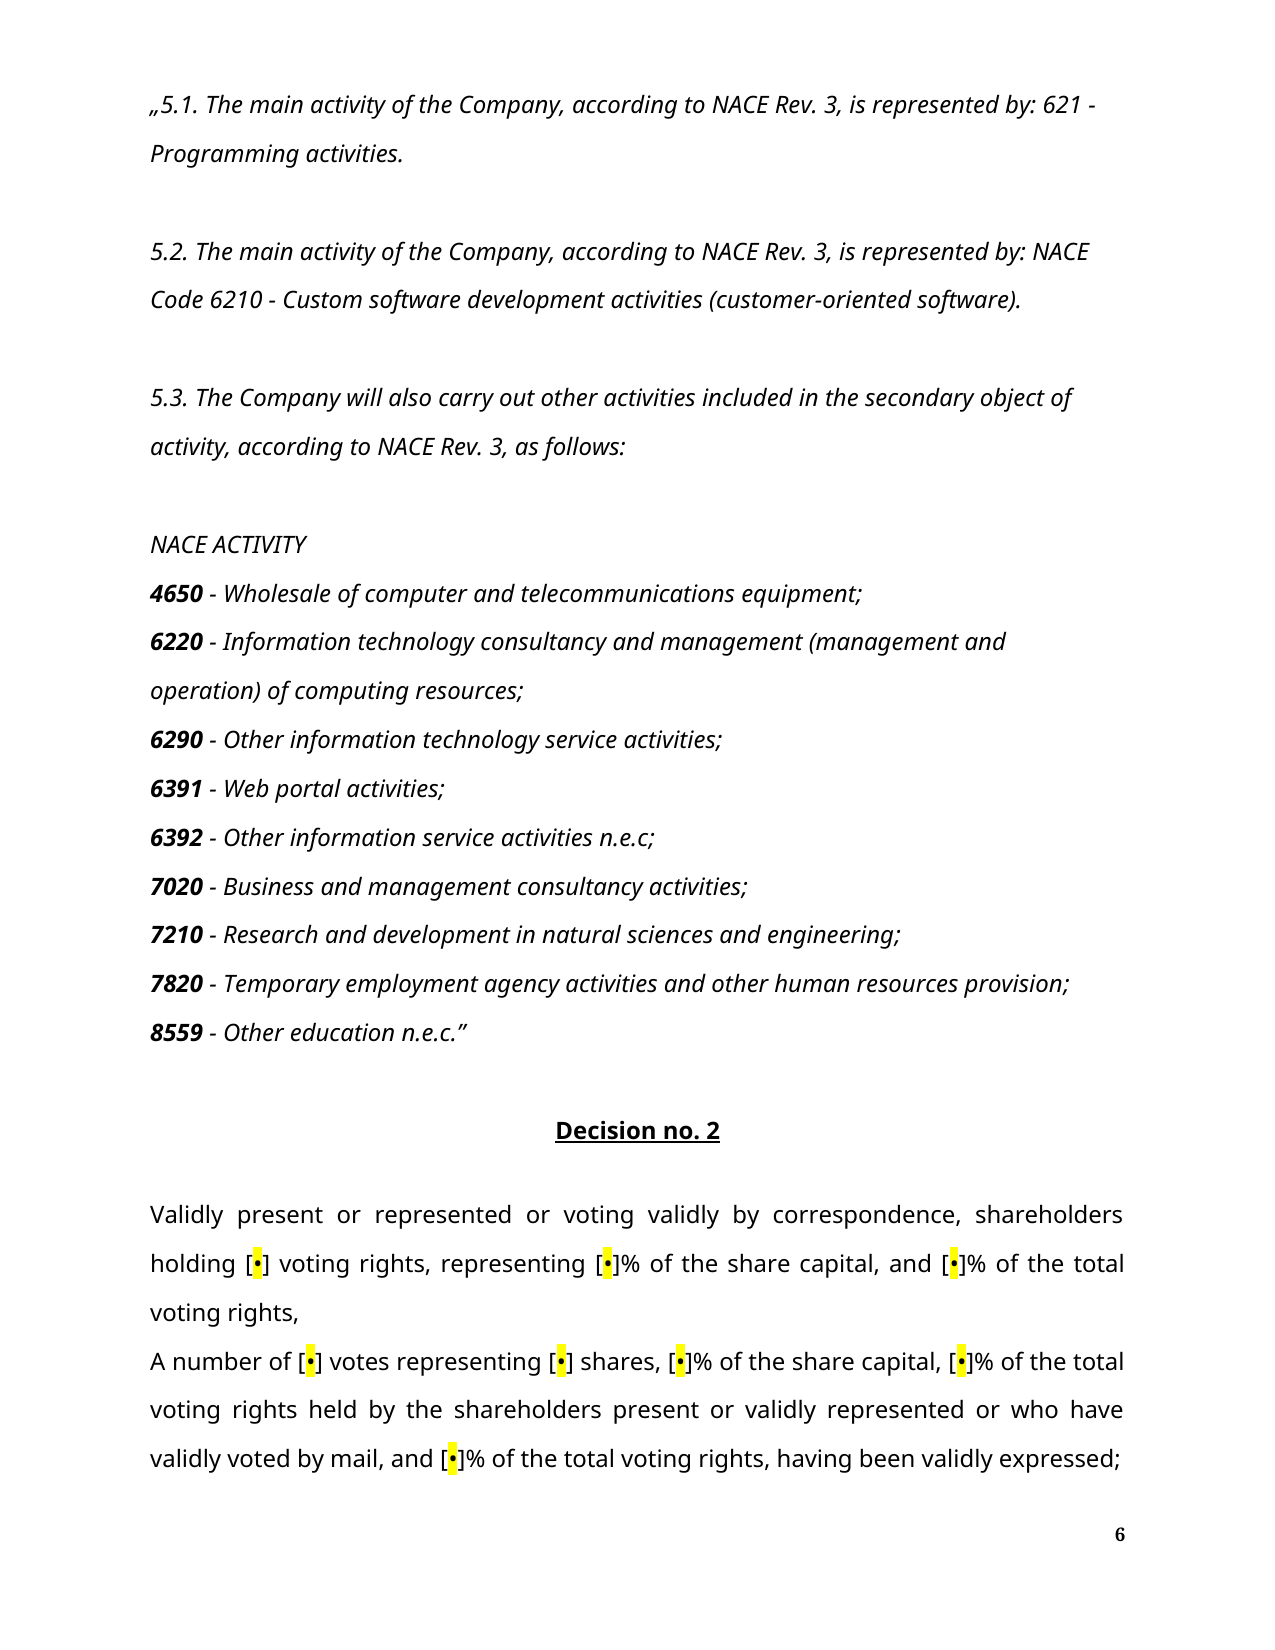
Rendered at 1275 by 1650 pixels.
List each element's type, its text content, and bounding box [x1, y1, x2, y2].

list 4650 - Wholesale of computer and telecommunications equipment; [150, 576, 1125, 609]
text A number of [•] votes representing [•] shares, [•]% of the share capital, [•]% of the total voting rights held by the shareholders present or validly represented or who have validly voted by mail, and [•]% of the total voting rights, having been validly expressed; [150, 1344, 1125, 1475]
list 6220 - Information technology consultancy and management (management and operation) of computing resources; [150, 625, 1125, 707]
text Validly present or represented or voting validly by correspondence, shareholders holding [•] voting rights, representing [•]% of the share capital, and [•]% of the total voting rights, [150, 1198, 1125, 1328]
list 5.2. The main activity of the Company, according to NACE Rev. 3, is represented by: NACE Code 6210 - Custom software development activities (customer-oriented software). [150, 234, 1125, 316]
list NACE ACTIVITY [150, 527, 1125, 560]
list 7210 - Research and development in natural sciences and engineering; [150, 918, 1125, 951]
list 6392 - Other information service activities n.e.c; [150, 821, 1125, 853]
list 5.3. The Company will also carry out other activities included in the secondary object of activity, according to NACE Rev. 3, as follows: [150, 381, 1125, 462]
list 7020 - Business and management consultancy activities; [150, 869, 1125, 902]
list 6290 - Other information technology service activities; [150, 723, 1125, 756]
list „5.1. The main activity of the Company, according to NACE Rev. 3, is represented by: 621 - Programming activities. [150, 88, 1125, 169]
text Decision no. 2 [150, 1114, 1125, 1146]
list 7820 - Temporary employment agency activities and other human resources provision; [150, 967, 1125, 1000]
list 6391 - Web portal activities; [150, 772, 1125, 804]
list 8559 - Other education n.e.c.” [150, 1016, 1125, 1049]
